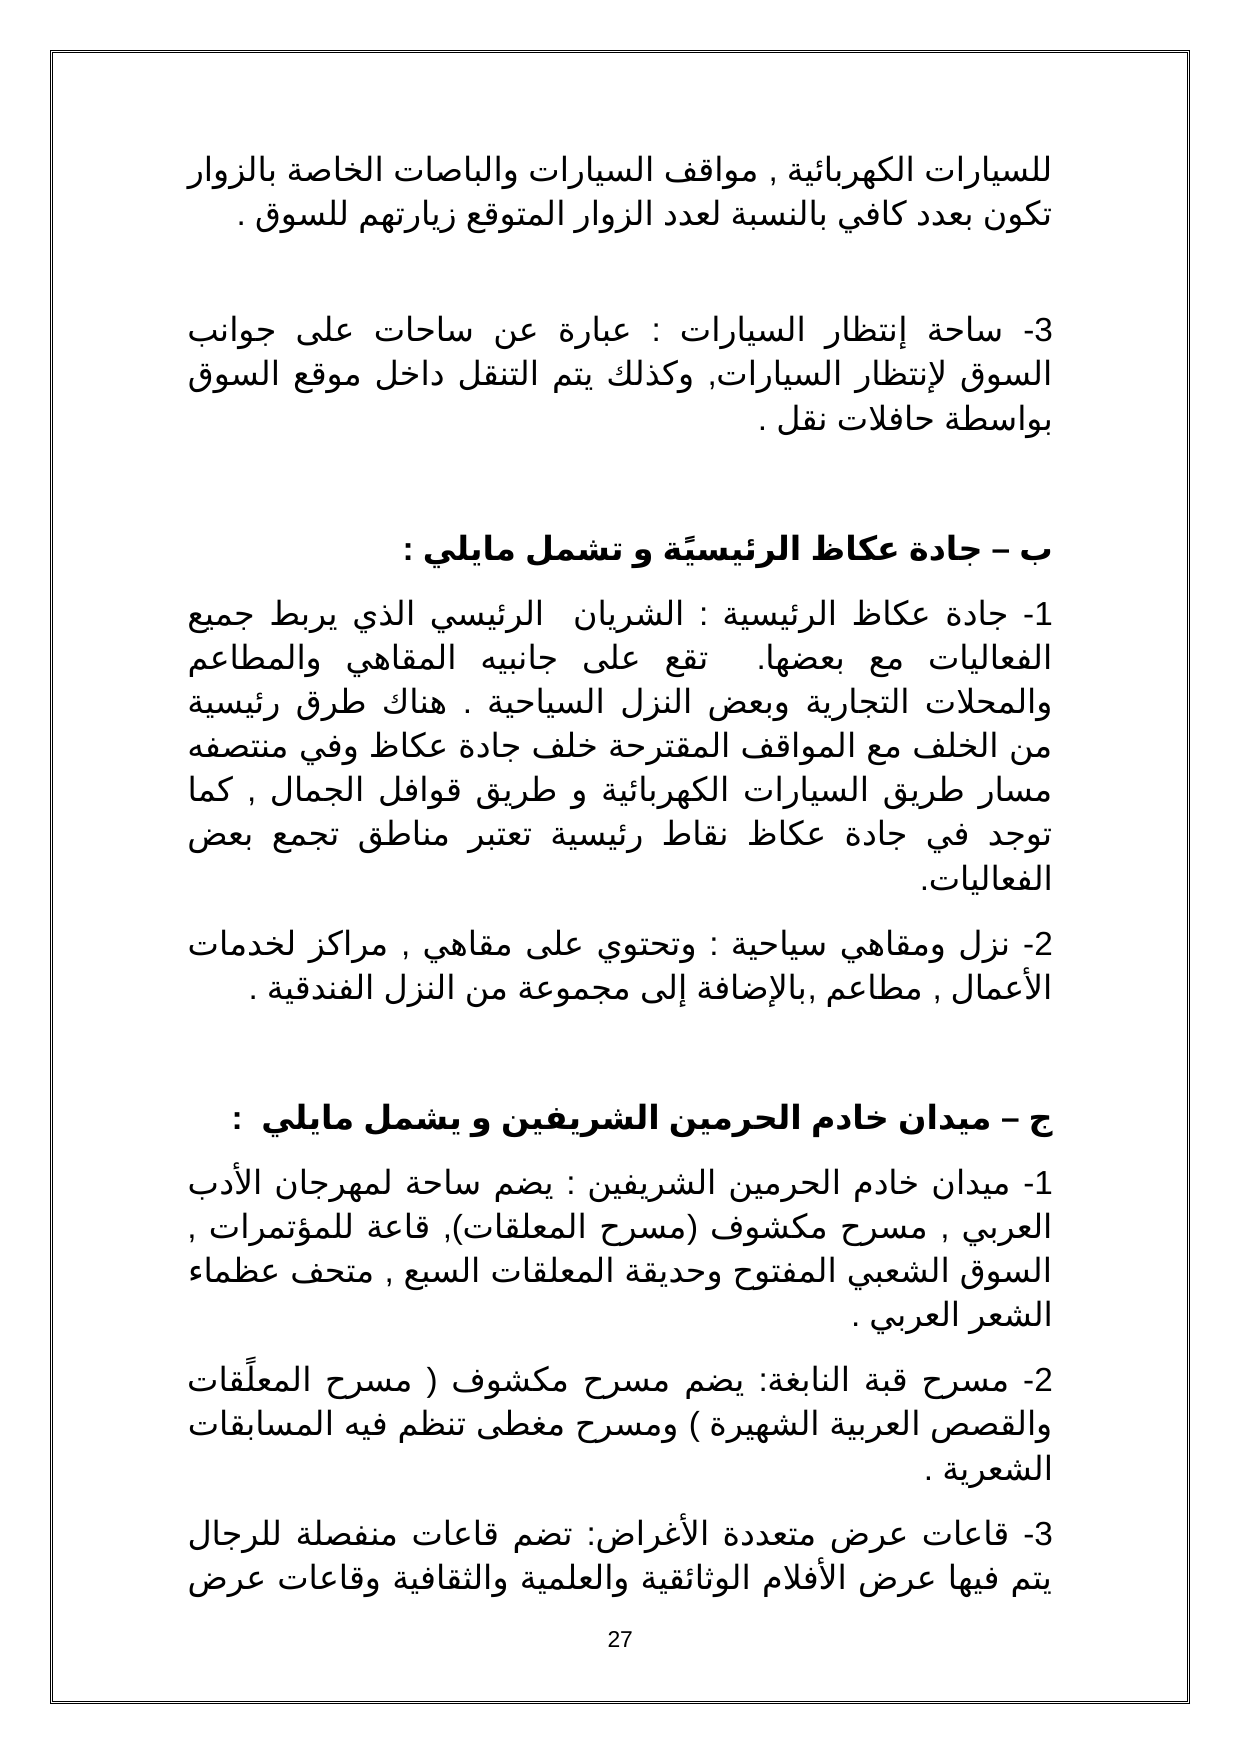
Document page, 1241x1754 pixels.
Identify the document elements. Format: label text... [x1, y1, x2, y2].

text 1- جادة عكاظ الرئيسية : الشريان الرئيسي الذي يربط جميع الفعاليات مع بعضها. تقع على جانبيه المقاهي والمطاعم والمحلات التجارية وبعض النزل السياحية . هناك طرق رئيسية من الخلف مع المواقف المقترحة خلف جادة عكاظ وفي منتصفه مسار طريق السيارات الكهربائية و طريق قوافل الجمال , كما توجد في جادة عكاظ نقاط رئيسية تعتبر مناطق تجمع بعض الفعاليات. [187, 593, 1053, 897]
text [187, 1513, 1053, 1596]
text 3- ساحة إنتظار السيارات : عبارة عن ساحات على جوانب السوق لإنتظار السيارات, وكذلك يتم التنقل داخل موقع السوق بواسطة حافلات نقل . [187, 310, 1053, 437]
text ب – جادة عكاظ الرئيسيًة و تشمل مايلي : [187, 528, 1053, 567]
text 2- نزل ومقاهي سياحية : وتحتوي على مقاهي , مراكز لخدمات الأعمال , مطاعم ,بالإضافة إلى مجموعة من النزل الفندقية . [187, 923, 1053, 1006]
text 1- ميدان خادم الحرمين الشريفين : يضم ساحة لمهرجان الأدب العربي , مسرح مكشوف (مسرح المعلقات), قاعة للمؤتمرات , السوق الشعبي المفتوح وحديقة المعلقات السبع , متحف عظماء الشعر العربي . [187, 1163, 1053, 1334]
text 2- مسرح قبة النابغة: يضم مسرح مكشوف ( مسرح المعلًقات والقصص العربية الشهيرة ) ومسرح مغطى تنظم فيه المسابقات الشعرية . [187, 1360, 1053, 1487]
text ج – ميدان خادم الحرمين الشريفين و يشمل مايلي : [187, 1098, 1053, 1136]
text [187, 150, 1053, 233]
